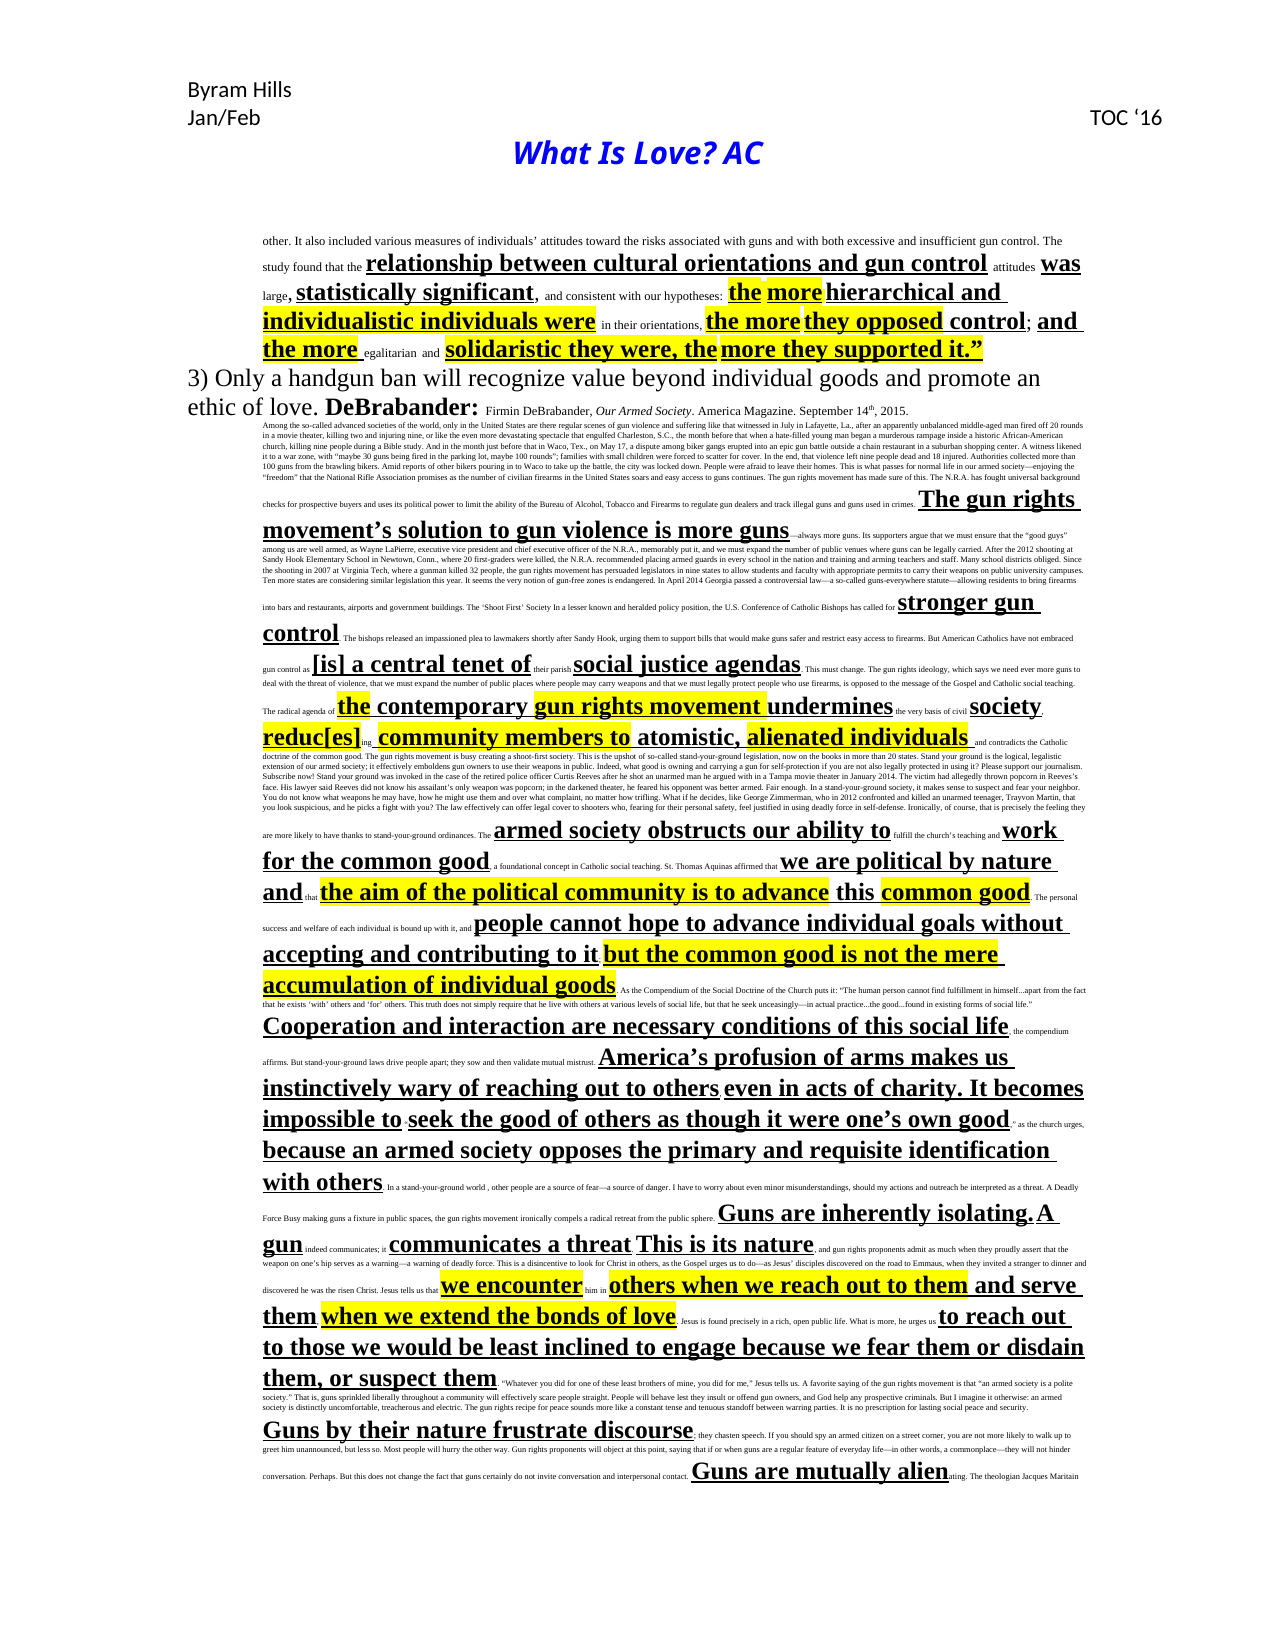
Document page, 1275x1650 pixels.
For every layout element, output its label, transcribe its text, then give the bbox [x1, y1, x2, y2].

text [262, 421, 1087, 1485]
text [262, 234, 1087, 363]
text 3) Only a handgun ban will recognize value beyond individual goods and promote an ethic of love. DeBrabander: Firmin DeBrabander, Our Armed Society. America Magazine. September 14th, 2015. [187, 363, 1087, 421]
